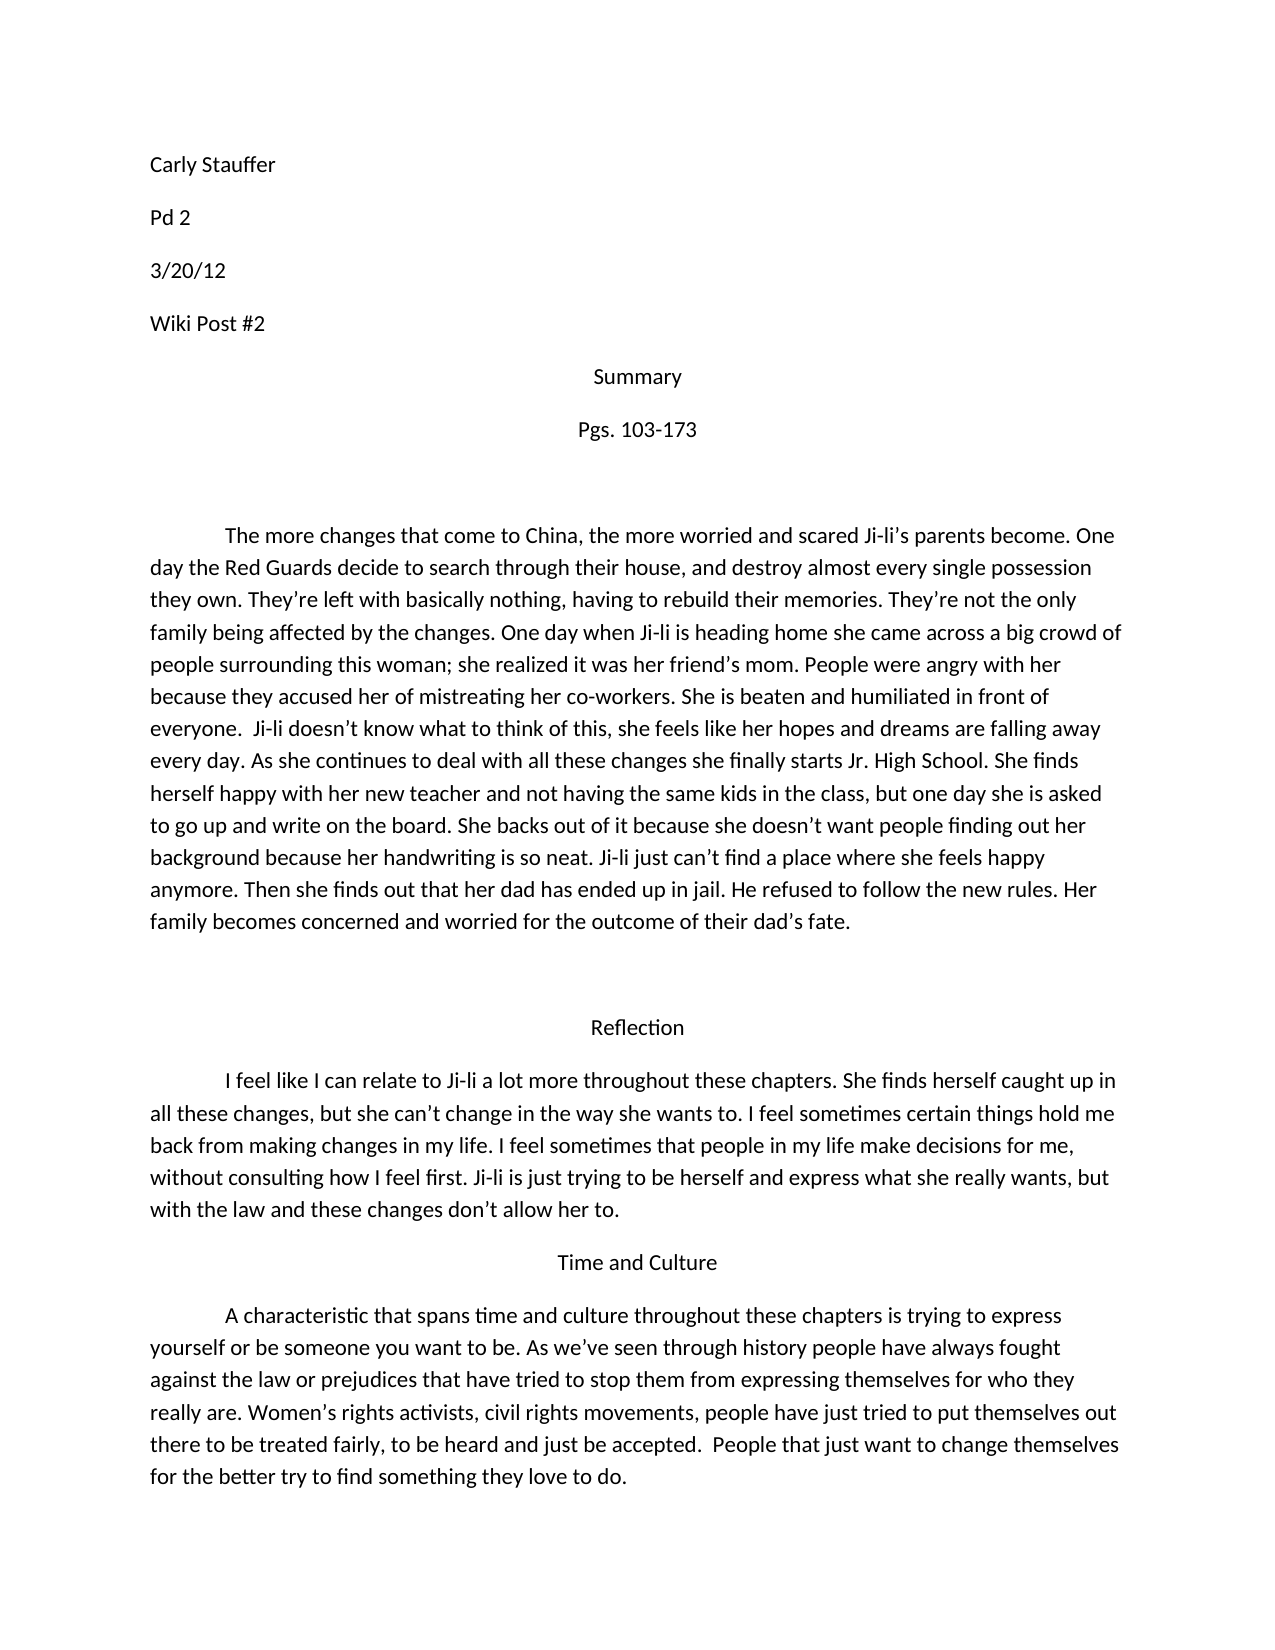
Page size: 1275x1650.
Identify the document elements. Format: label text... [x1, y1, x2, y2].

text Pd 2 [150, 203, 1125, 231]
text Wiki Post #2 [150, 309, 1125, 337]
text The more changes that come to China, the more worried and scared Ji-li’s parents become. One day the Red Guards decide to search through their house, and destroy almost every single possession they own. They’re left with basically nothing, having to rebuild their memories. They’re not the only family being affected by the changes. One day when Ji-li is heading home she came across a big crowd of people surrounding this woman; she realized it was her friend’s mom. People were angry with her because they accused her of mistreating her co-workers. She is beaten and humiliated in front of everyone. Ji-li doesn’t know what to think of this, she feels like her hopes and dreams are falling away every day. As she continues to deal with all these changes she finally starts Jr. High School. She finds herself happy with her new teacher and not having the same kids in the class, but one day she is asked to go up and write on the board. She backs out of it because she doesn’t want people finding out her background because her handwriting is so neat. Ji-li just can’t find a place where she feels happy anymore. Then she finds out that her dad has ended up in jail. He refused to follow the new rules. Her family becomes concerned and worried for the outcome of their dad’s fate. [150, 521, 1125, 935]
text A characteristic that spans time and culture throughout these chapters is trying to express yourself or be someone you want to be. As we’ve seen through history people have always fought against the law or prejudices that have tried to stop them from expressing themselves for who they really are. Women’s rights activists, civil rights movements, people have just tried to put themselves out there to be treated fairly, to be heard and just be accepted. People that just want to change themselves for the better try to find something they love to do. [150, 1301, 1125, 1490]
text Reflection [150, 1013, 1125, 1041]
text Pgs. 103-173 [150, 415, 1125, 443]
text Carly Stauffer [150, 150, 1125, 178]
text Time and Culture [150, 1248, 1125, 1276]
text 3/20/12 [150, 256, 1125, 284]
text I feel like I can relate to Ji-li a lot more throughout these chapters. She finds herself caught up in all these changes, but she can’t change in the way she wants to. I feel sometimes certain things hold me back from making changes in my life. I feel sometimes that people in my life make decisions for me, without consulting how I feel first. Ji-li is just trying to be herself and express what she really wants, but with the law and these changes don’t allow her to. [150, 1066, 1125, 1223]
text Summary [150, 362, 1125, 390]
